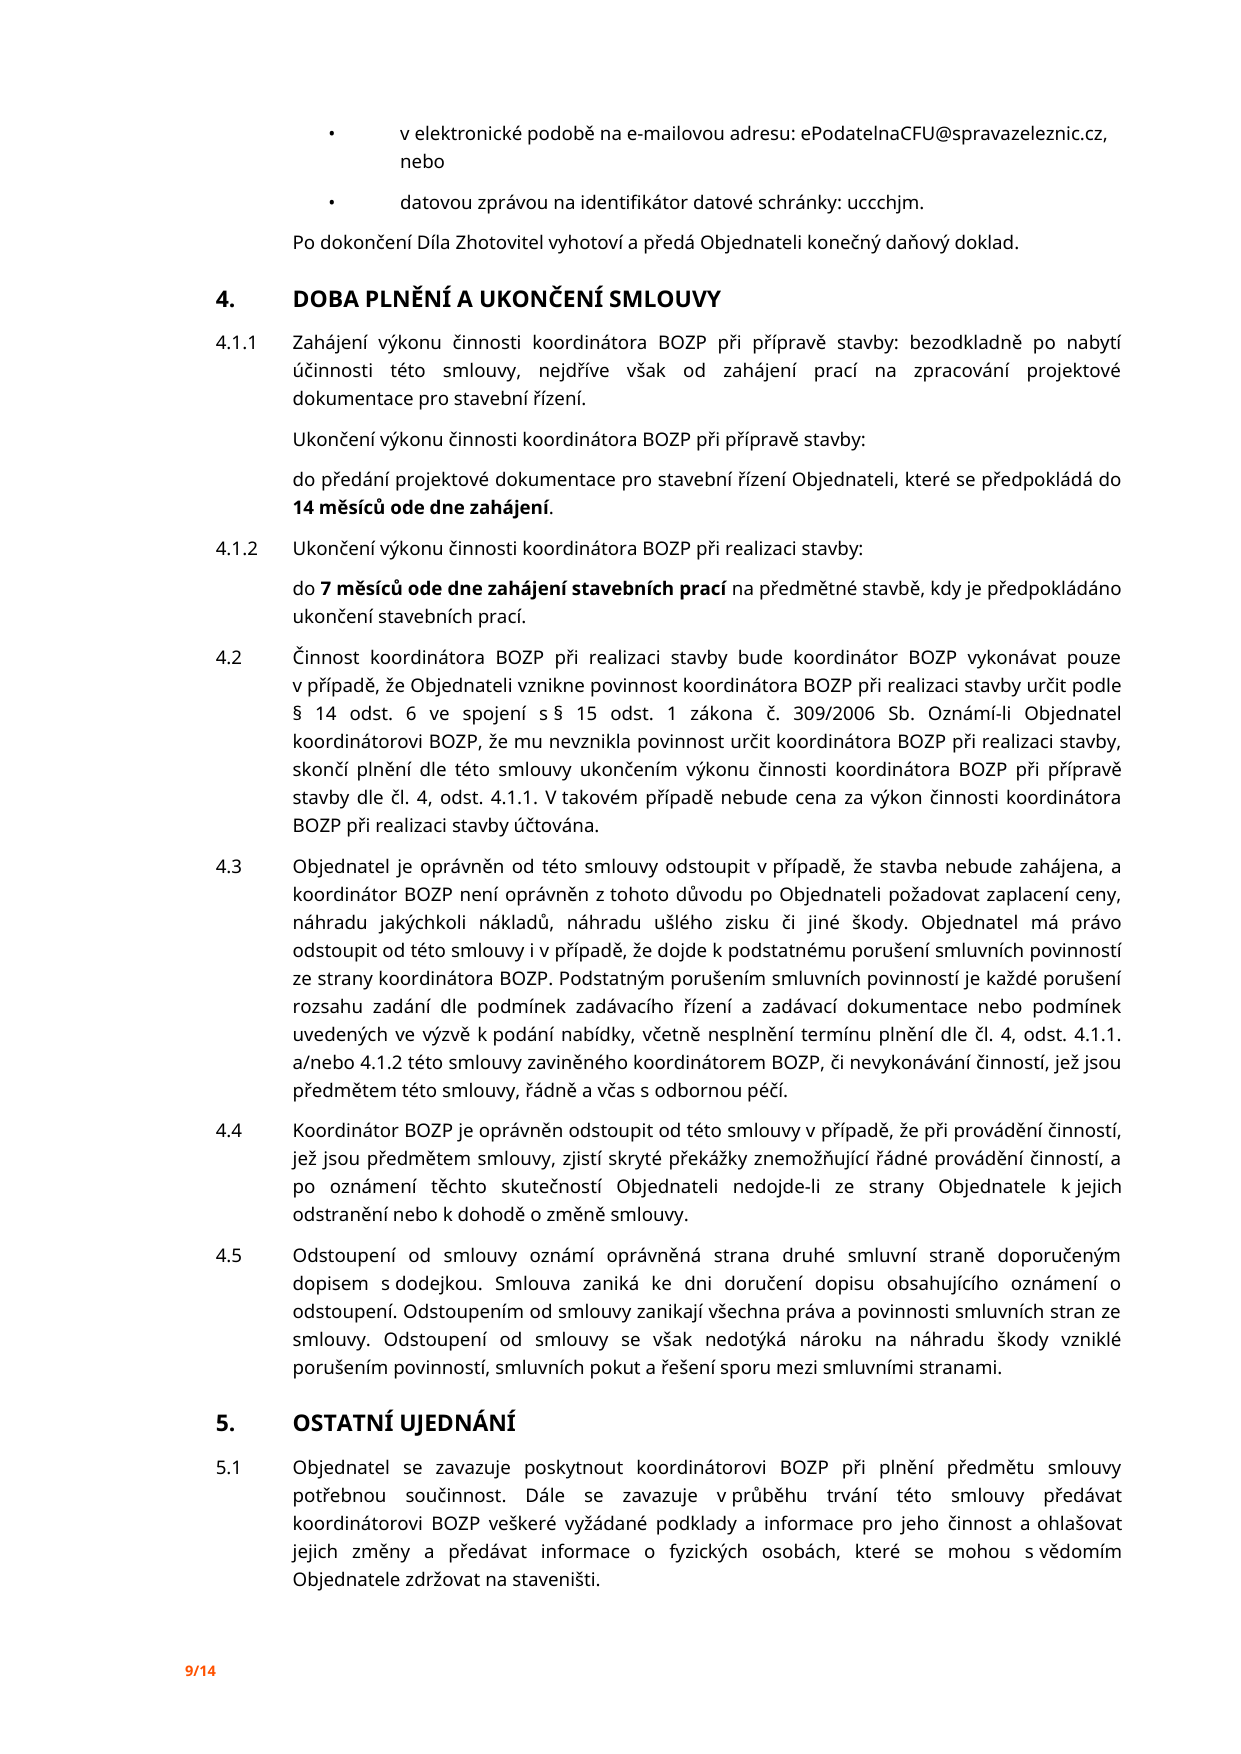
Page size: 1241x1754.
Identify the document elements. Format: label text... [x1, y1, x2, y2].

text Ukončení výkonu činnosti koordinátora BOZP při realizaci stavby: [216, 535, 1122, 561]
text do předání projektové dokumentace pro stavební řízení Objednateli, které se předpokládá do 14 měsíců ode dne zahájení. [292, 467, 1122, 520]
text Odstoupení od smlouvy oznámí oprávněná strana druhé smluvní straně doporučeným dopisem s dodejkou. Smlouva zaniká ke dni doručení dopisu obsahujícího oznámení o odstoupení. Odstoupením od smlouvy zanikají všechna práva a povinnosti smluvních stran ze smlouvy. Odstoupení od smlouvy se však nedotýká nároku na náhradu škody vzniklé porušením povinností, smluvních pokut a řešení sporu mezi smluvními stranami. [216, 1242, 1122, 1380]
text OSTATNÍ UJEDNÁNÍ [216, 1407, 1122, 1438]
text DOBA PLNĚNÍ A UKONČENÍ SMLOUVY [216, 283, 1122, 314]
text Objednatel se zavazuje poskytnout koordinátorovi BOZP při plnění předmětu smlouvy potřebnou součinnost. Dále se zavazuje v průběhu trvání této smlouvy předávat koordinátorovi BOZP veškeré vyžádané podklady a informace pro jeho činnost a ohlašovat jejich změny a předávat informace o fyzických osobách, které se mohou s vědomím Objednatele zdržovat na staveništi. [216, 1454, 1122, 1592]
text Činnost koordinátora BOZP při realizaci stavby bude koordinátor BOZP vykonávat pouze v případě, že Objednateli vznikne povinnost koordinátora BOZP při realizaci stavby určit podle § 14 odst. 6 ve spojení s § 15 odst. 1 zákona č. 309/2006 Sb. Oznámí-li Objednatel koordinátorovi BOZP, že mu nevznikla povinnost určit koordinátora BOZP při realizaci stavby, skončí plnění dle této smlouvy ukončením výkonu činnosti koordinátora BOZP při přípravě stavby dle čl. 4, odst. 4.1.1. V takovém případě nebude cena za výkon činnosti koordinátora BOZP při realizaci stavby účtována. [216, 644, 1122, 838]
list do 7 měsíců ode dne zahájení stavebních prací na předmětné stavbě, kdy je předpokládáno ukončení stavebních prací. [292, 576, 1122, 629]
text Zahájení výkonu činnosti koordinátora BOZP při přípravě stavby: bezodkladně po nabytí účinnosti této smlouvy, nejdříve však od zahájení prací na zpracování projektové dokumentace pro stavební řízení. [216, 329, 1122, 411]
list v elektronické podobě na e-mailovou adresu: ePodatelnaCFU@spravazeleznic.cz, nebo [328, 121, 1122, 174]
text Koordinátor BOZP je oprávněn odstoupit od této smlouvy v případě, že při provádění činností, jež jsou předmětem smlouvy, zjistí skryté překážky znemožňující řádné provádění činností, a po oznámení těchto skutečností Objednateli nedojde-li ze strany Objednatele k jejich odstranění nebo k dohodě o změně smlouvy. [216, 1118, 1122, 1227]
text Ukončení výkonu činnosti koordinátora BOZP při přípravě stavby: [292, 426, 1122, 452]
text Objednatel je oprávněn od této smlouvy odstoupit v případě, že stavba nebude zahájena, a koordinátor BOZP není oprávněn z tohoto důvodu po Objednateli požadovat zaplacení ceny, náhradu jakýchkoli nákladů, náhradu ušlého zisku či jiné škody. Objednatel má právo odstoupit od této smlouvy i v případě, že dojde k podstatnému porušení smluvních povinností ze strany koordinátora BOZP. Podstatným porušením smluvních povinností je každé porušení rozsahu zadání dle podmínek zadávacího řízení a zadávací dokumentace nebo podmínek uvedených ve výzvě k podání nabídky, včetně nesplnění termínu plnění dle čl. 4, odst. 4.1.1. a/nebo 4.1.2 této smlouvy zaviněného koordinátorem BOZP, či nevykonávání činností, jež jsou předmětem této smlouvy, řádně a včas s odbornou péčí. [216, 853, 1122, 1103]
list datovou zprávou na identifikátor datové schránky: uccchjm. [328, 189, 1122, 215]
list Po dokončení Díla Zhotovitel vyhotoví a předá Objednateli konečný daňový doklad. [292, 230, 1122, 255]
